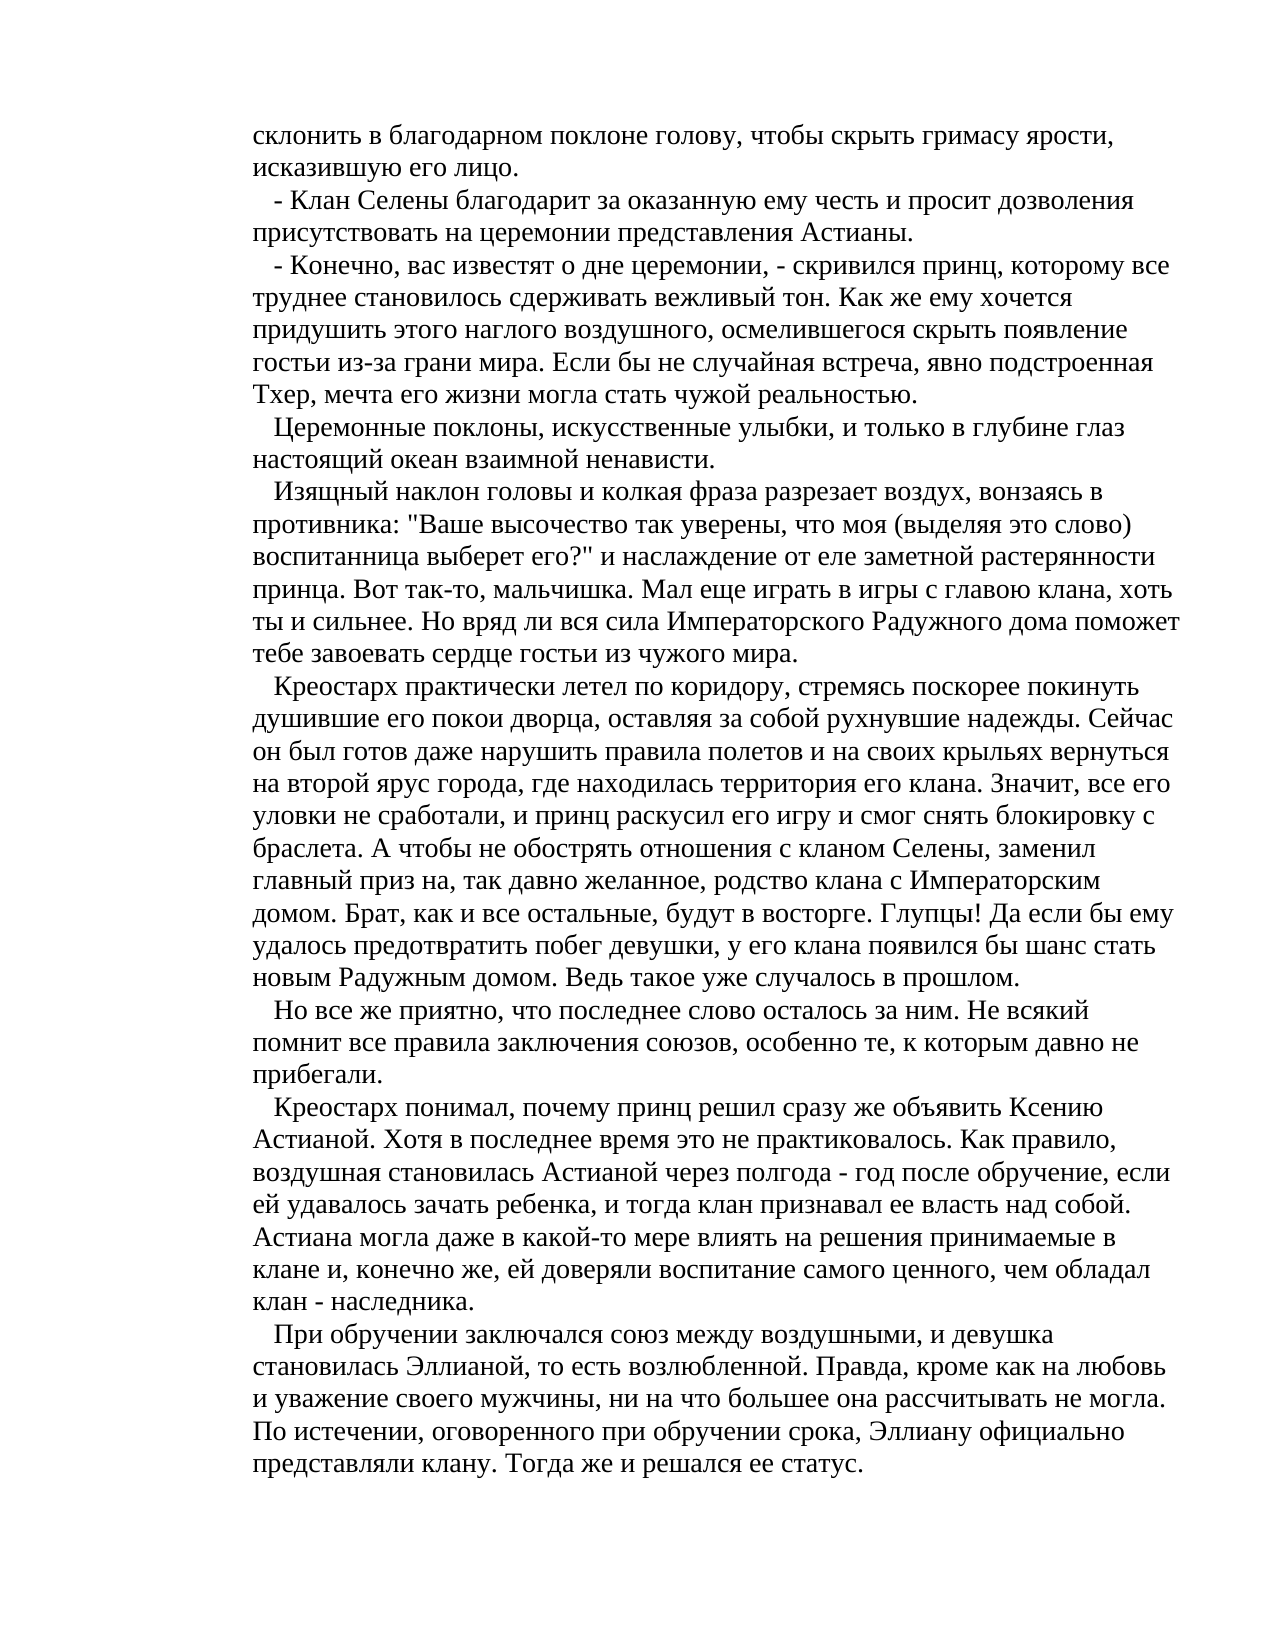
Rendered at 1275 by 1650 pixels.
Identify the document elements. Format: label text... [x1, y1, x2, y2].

text Изящный наклон головы и колкая фраза разрезает воздух, вонзаясь в противника: "Ваше высочество так уверены, что моя (выделяя это слово) воспитанница выберет его?" и наслаждение от еле заметной растерянности принца. Вот так-то, мальчишка. Мал еще играть в игры с главою клана, хоть ты и сильнее. Но вряд ли вся сила Императорского Радужного дома поможет тебе завоевать сердце гостьи из чужого мира. [252, 474, 1186, 669]
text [252, 118, 1186, 183]
text - Клан Селены благодарит за оказанную ему честь и просит дозволения присутствовать на церемонии представления Астианы. [252, 183, 1186, 248]
text Но все же приятно, что последнее слово осталось за ним. Не всякий помнит все правила заключения союзов, особенно те, к которым давно не прибегали. [252, 993, 1186, 1090]
text Церемонные поклоны, искусственные улыбки, и только в глубине глаз настоящий океан взаимной ненависти. [252, 410, 1186, 474]
text При обручении заключался союз между воздушными, и девушка становилась Эллианой, то есть возлюбленной. Правда, кроме как на любовь и уважение своего мужчины, ни на что большее она рассчитывать не могла. По истечении, оговоренного при обручении срока, Эллиану официально представляли клану. Тогда же и решался ее статус. [252, 1317, 1186, 1479]
text - Конечно, вас известят о дне церемонии, - скривился принц, которому все труднее становилось сдерживать вежливый тон. Как же ему хочется придушить этого наглого воздушного, осмелившегося скрыть появление гостьи из-за грани мира. Если бы не случайная встреча, явно подстроенная Тхер, мечта его жизни могла стать чужой реальностью. [252, 248, 1186, 410]
text Креостарх понимал, почему принц решил сразу же объявить Ксению Астианой. Хотя в последнее время это не практиковалось. Как правило, воздушная становилась Астианой через полгода - год после обручение, если ей удавалось зачать ребенка, и тогда клан признавал ее власть над собой. Астиана могла даже в какой-то мере влиять на решения принимаемые в клане и, конечно же, ей доверяли воспитание самого ценного, чем обладал клан - наследника. [252, 1090, 1186, 1317]
text Креостарх практически летел по коридору, стремясь поскорее покинуть душившие его покои дворца, оставляя за собой рухнувшие надежды. Сейчас он был готов даже нарушить правила полетов и на своих крыльях вернуться на второй ярус города, где находилась территория его клана. Значит, все его уловки не сработали, и принц раскусил его игру и смог снять блокировку с браслета. А чтобы не обострять отношения с кланом Селены, заменил главный приз на, так давно желанное, родство клана с Императорским домом. Брат, как и все остальные, будут в восторге. Глупцы! Да если бы ему удалось предотвратить побег девушки, у его клана появился бы шанс стать новым Радужным домом. Ведь такое уже случалось в прошлом. [252, 669, 1186, 993]
